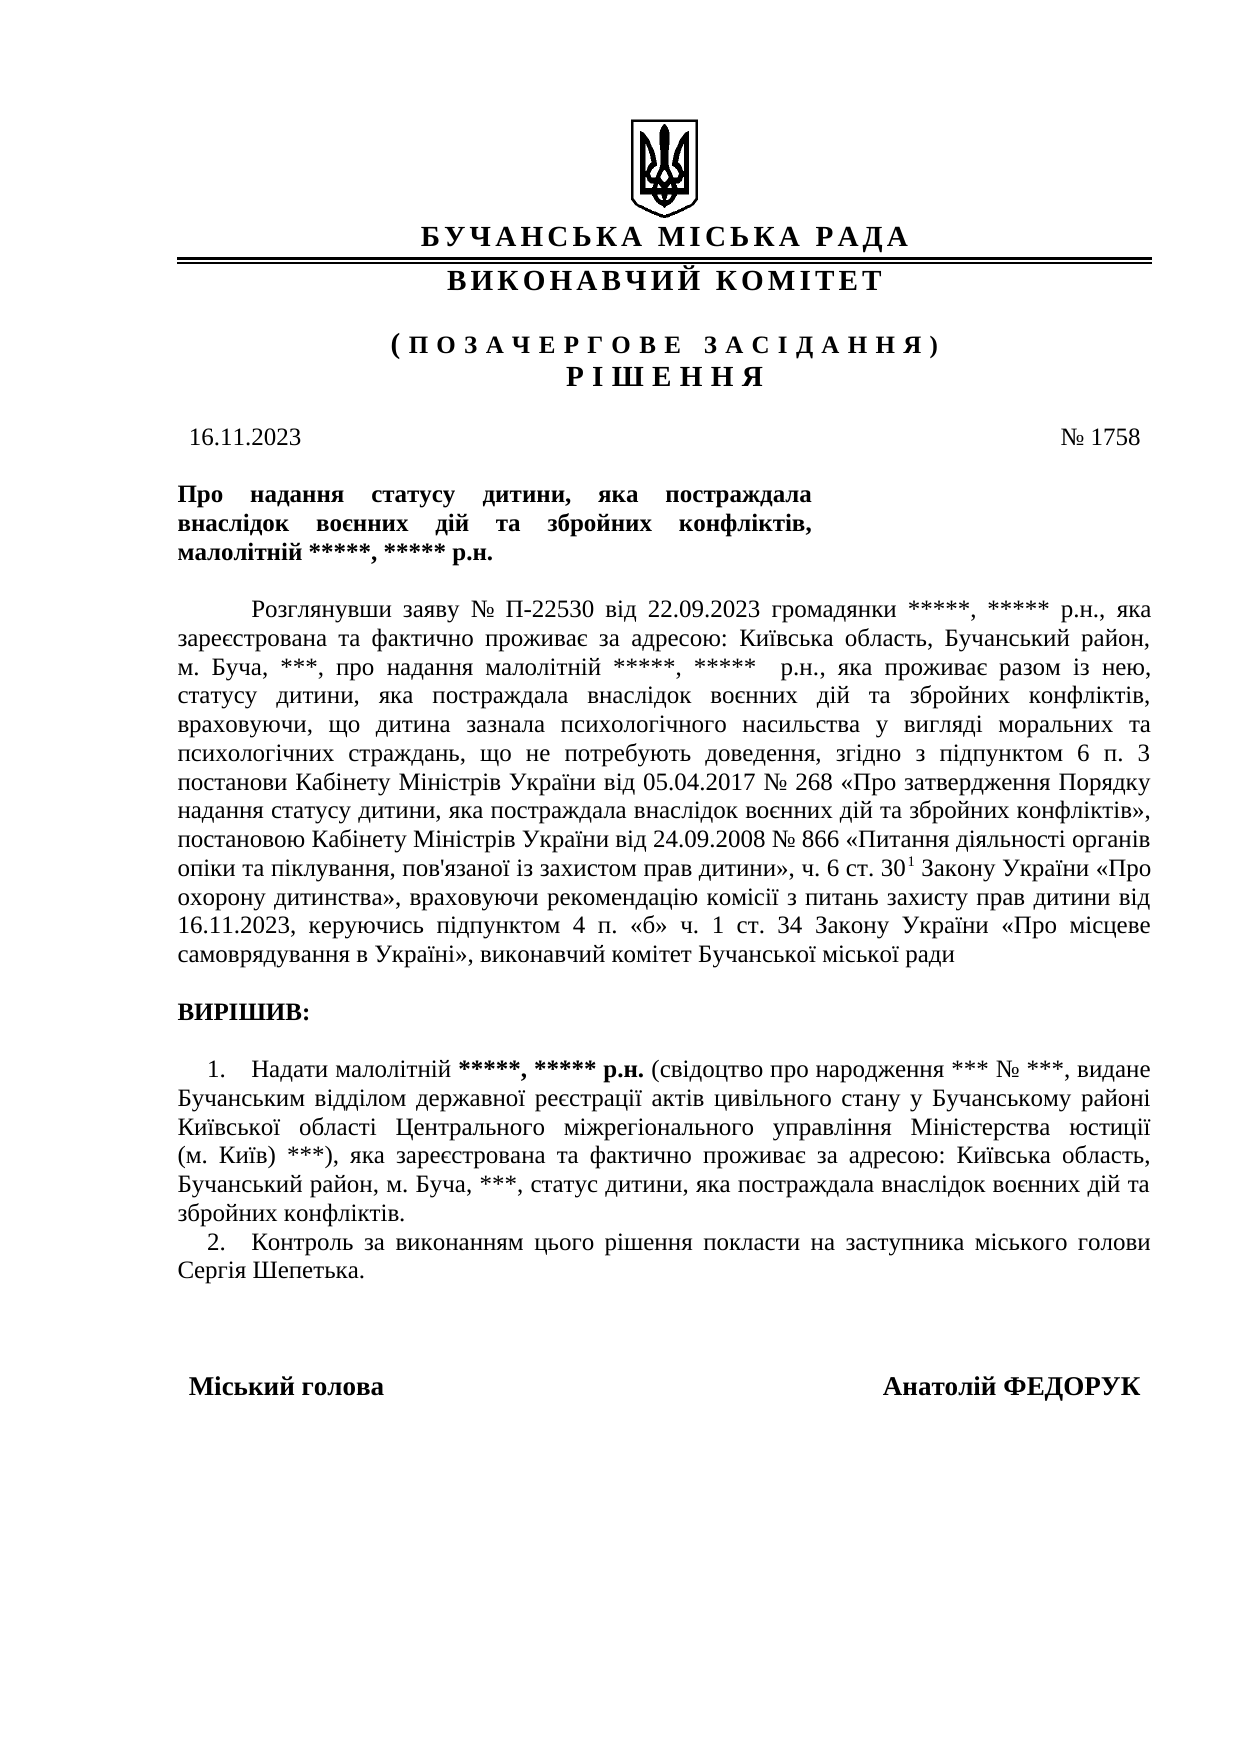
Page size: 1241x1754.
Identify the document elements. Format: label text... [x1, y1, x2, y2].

table_header Анатолій ФЕДОРУК [663, 1370, 1152, 1401]
text БУЧАНСЬКА МІСЬКА РАДА [177, 219, 1152, 252]
table_header № 1758 [666, 422, 1152, 450]
list Контроль за виконанням цього рішення покласти на заступника міського голови Сергія Шепетька. [177, 1227, 1152, 1284]
text ВИРІШИВ: [177, 997, 1152, 1025]
table_header 16.11.2023 [177, 422, 666, 450]
text РІШЕННЯ [177, 359, 1152, 393]
text (ПОЗАЧЕРГОВЕ ЗАСІДАННЯ) [177, 326, 1152, 359]
table_header ВИКОНАВЧИЙ КОМІТЕТ [177, 264, 1152, 326]
picture [629, 118, 700, 219]
text Про надання статусу дитини, яка постраждала внаслідок воєнних дій та збройних конфліктів, малолітній *****, ***** р.н. [177, 479, 812, 565]
table_header Міський голова [177, 1370, 663, 1401]
text Розглянувши заяву № П-22530 від 22.09.2023 громадянки *****, ***** р.н., яка зареєстрована та фактично проживає за адресою: Київська область, Бучанський район, м. Буча, ***, про надання малолітній *****, ***** р.н., яка проживає разом із нею, статусу дитини, яка постраждала внаслідок воєнних дій та збройних конфліктів, враховуючи, що дитина зазнала психологічного насильства у вигляді моральних та психологічних страждань, що не потребують доведення, згідно з підпунктом 6 п. 3 постанови Кабінету Міністрів України від 05.04.2017 № 268 «Про затвердження Порядку надання статусу дитини, яка постраждала внаслідок воєнних дій та збройних конфліктів», постановою Кабінету Міністрів України від 24.09.2008 № 866 «Питання діяльності органів опіки та піклування, пов'язаної із захистом прав дитини», ч. 6 ст. 301 Закону України «Про охорону дитинства», враховуючи рекомендацію комісії з питань захисту прав дитини від 16.11.2023, керуючись підпунктом 4 п. «б» ч. 1 ст. 34 Закону України «Про місцеве самоврядування в Україні», виконавчий комітет Бучанської міської ради [177, 594, 1152, 968]
list Надати малолітній *****, ***** р.н. (свідоцтво про народження *** № ***, видане Бучанським відділом державної реєстрації актів цивільного стану у Бучанському районі Київської області Центрального міжрегіонального управління Міністерства юстиції (м. Київ) ***), яка зареєстрована та фактично проживає за адресою: Київська область, Бучанський район, м. Буча, ***, статус дитини, яка постраждала внаслідок воєнних дій та збройних конфліктів. [177, 1054, 1152, 1227]
